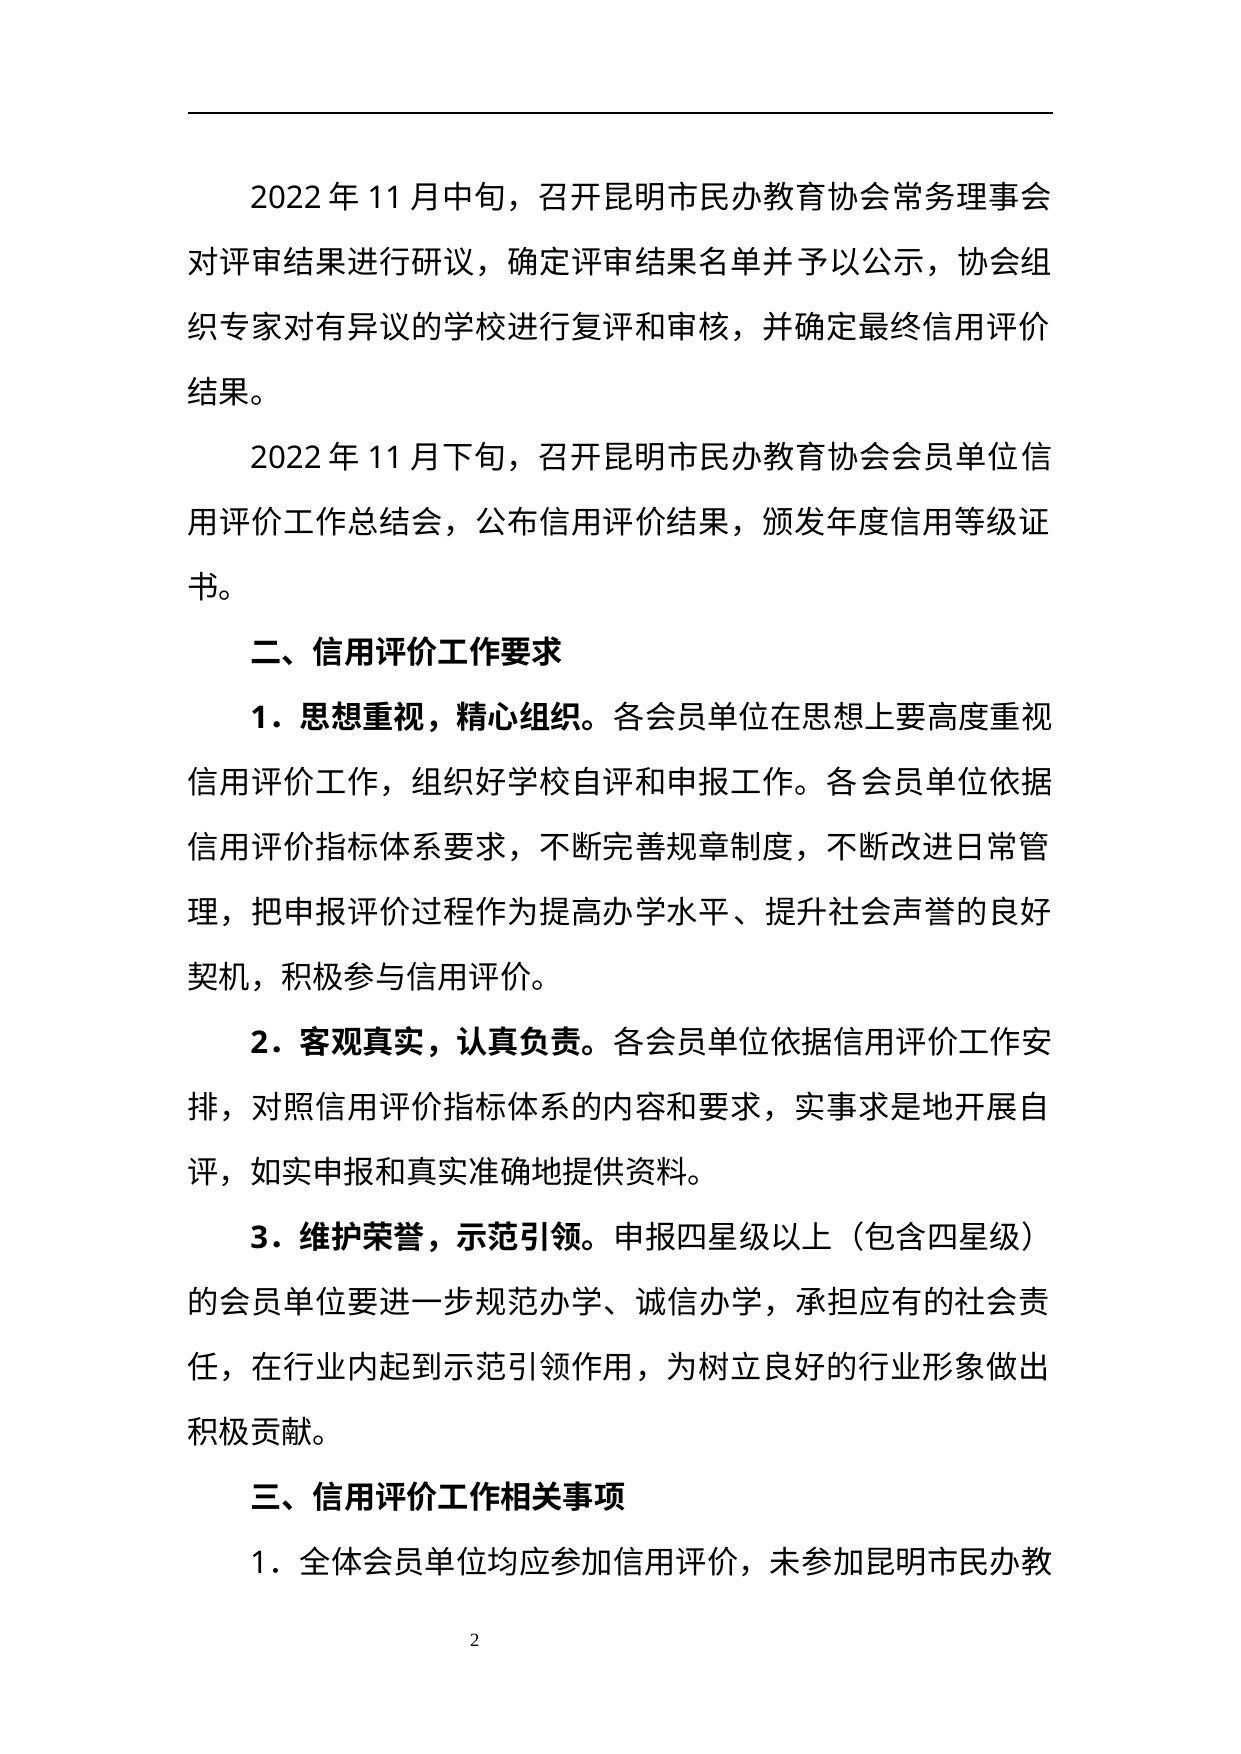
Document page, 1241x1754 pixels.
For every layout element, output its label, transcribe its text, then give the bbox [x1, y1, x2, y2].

text 二、信用评价工作要求 [187, 617, 1053, 682]
text 2022年11月下旬，召开昆明市民办教育协会会员单位信用评价工作总结会，公布信用评价结果，颁发年度信用等级证书。 [187, 422, 1053, 617]
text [187, 1527, 1053, 1592]
text 2．客观真实，认真负责。各会员单位依据信用评价工作安排，对照信用评价指标体系的内容和要求，实事求是地开展自评，如实申报和真实准确地提供资料。 [187, 1007, 1053, 1202]
text 3．维护荣誉，示范引领。申报四星级以上（包含四星级）的会员单位要进一步规范办学、诚信办学，承担应有的社会责任，在行业内起到示范引领作用，为树立良好的行业形象做出积极贡献。 [187, 1202, 1053, 1462]
text 2022年11月中旬，召开昆明市民办教育协会常务理事会对评审结果进行研议，确定评审结果名单并予以公示，协会组织专家对有异议的学校进行复评和审核，并确定最终信用评价结果。 [187, 162, 1053, 422]
text 1．思想重视，精心组织。各会员单位在思想上要高度重视信用评价工作，组织好学校自评和申报工作。各会员单位依据信用评价指标体系要求，不断完善规章制度，不断改进日常管理，把申报评价过程作为提高办学水平、提升社会声誉的良好契机，积极参与信用评价。 [187, 682, 1053, 1007]
text 三、信用评价工作相关事项 [187, 1462, 1053, 1527]
